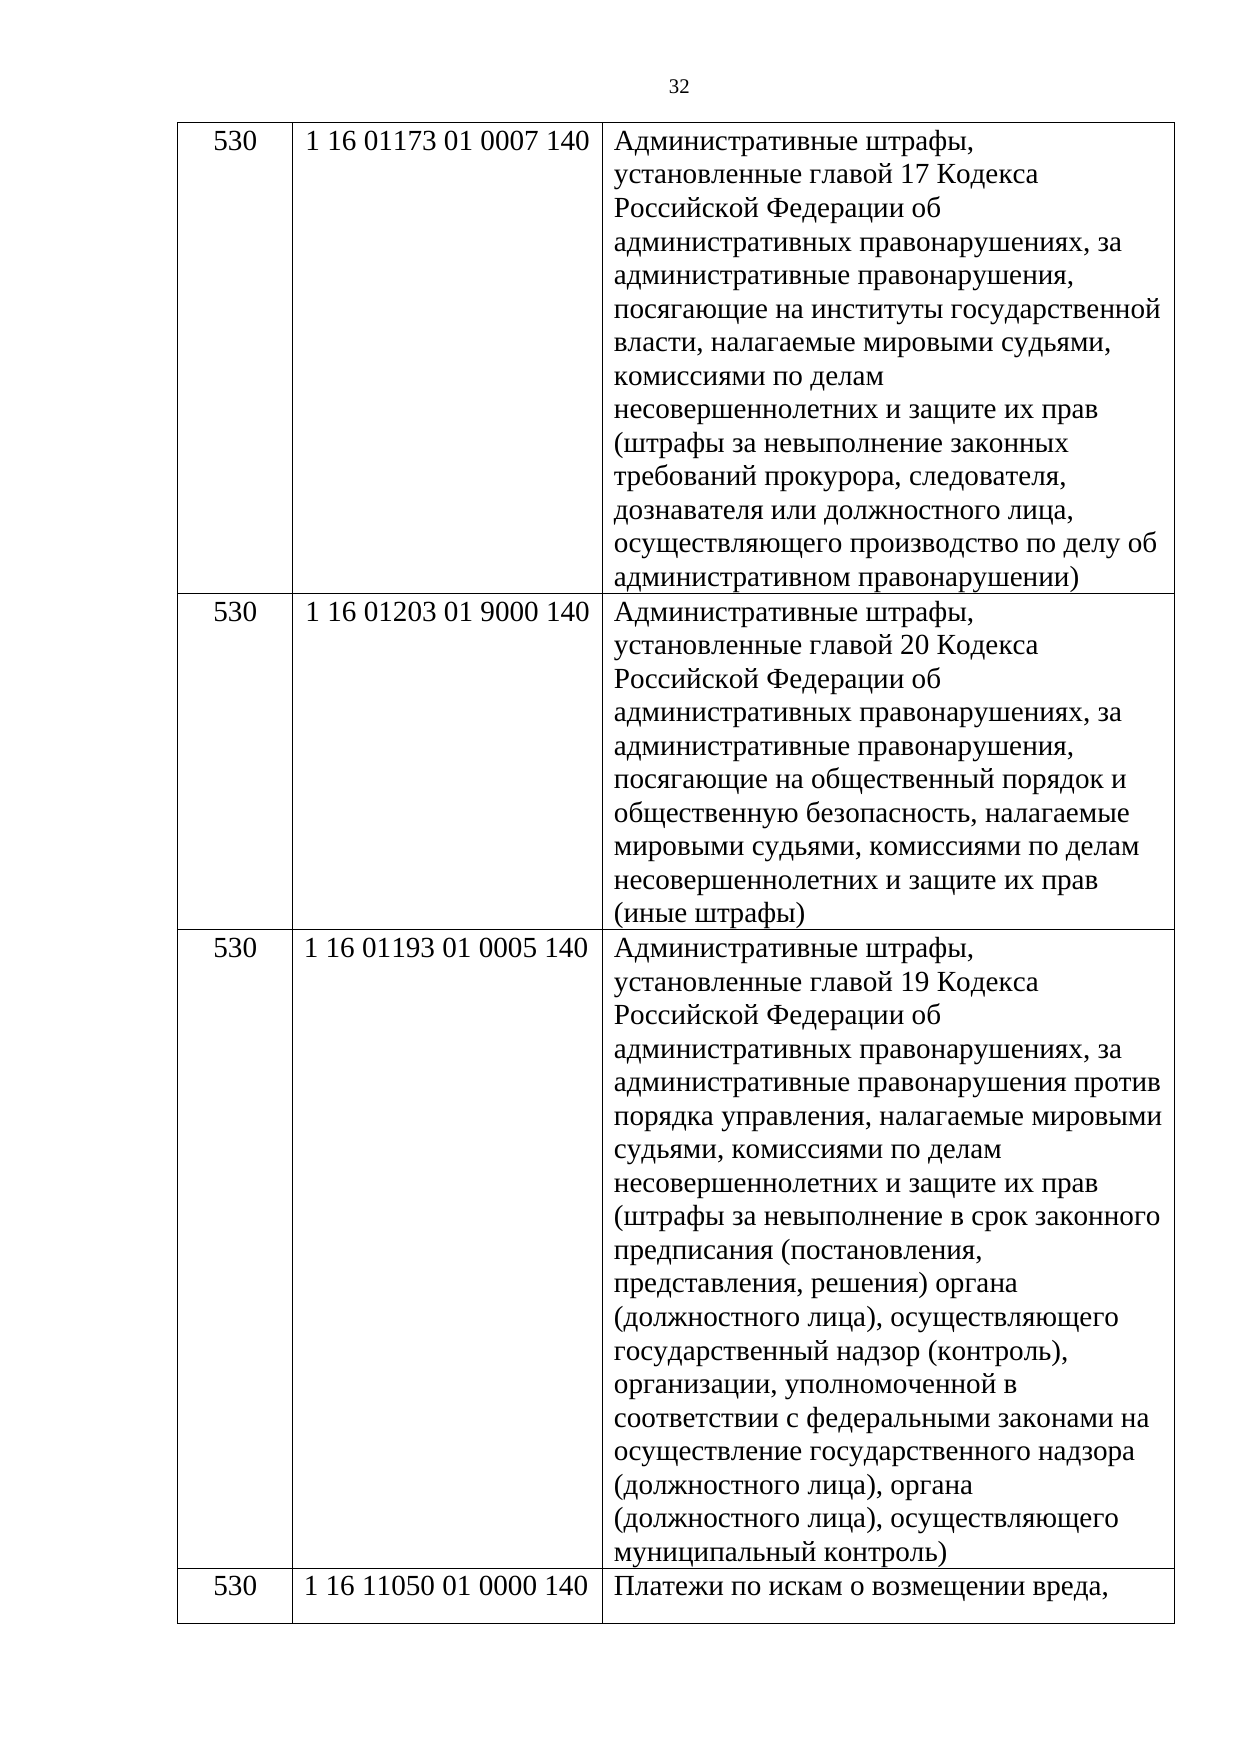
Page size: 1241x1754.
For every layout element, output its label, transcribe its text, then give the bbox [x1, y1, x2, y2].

table_cell 530 [178, 1569, 292, 1622]
table_cell 1 16 01173 01 0007 140 [293, 123, 602, 593]
table_cell Административные штрафы, установленные главой 17 Кодекса Российской Федерации об административных правонарушениях, за административные правонарушения, посягающие на институты государственной власти, налагаемые мировыми судьями, комиссиями по делам несовершеннолетних и защите их прав (штрафы за невыполнение законных требований прокурора, следователя, дознавателя или должностного лица, осуществляющего производство по делу об административном правонарушении) [603, 123, 1174, 593]
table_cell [293, 1569, 602, 1622]
table_cell 1 16 01193 01 0005 140 [293, 930, 602, 1567]
table_cell 530 [178, 594, 292, 929]
table_cell 530 [178, 123, 292, 593]
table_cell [603, 1569, 1174, 1622]
table_cell 530 [178, 930, 292, 1567]
table_cell Административные штрафы, установленные главой 19 Кодекса Российской Федерации об административных правонарушениях, за административные правонарушения против порядка управления, налагаемые мировыми судьями, комиссиями по делам несовершеннолетних и защите их прав (штрафы за невыполнение в срок законного предписания (постановления, представления, решения) органа (должностного лица), осуществляющего государственный надзор (контроль), организации, уполномоченной в соответствии с федеральными законами на осуществление государственного надзора (должностного лица), органа (должностного лица), осуществляющего муниципальный контроль) [603, 930, 1174, 1567]
table_cell 1 16 01203 01 9000 140 [293, 594, 602, 929]
table_cell Административные штрафы, установленные главой 20 Кодекса Российской Федерации об административных правонарушениях, за административные правонарушения, посягающие на общественный порядок и общественную безопасность, налагаемые мировыми судьями, комиссиями по делам несовершеннолетних и защите их прав (иные штрафы) [603, 594, 1174, 929]
